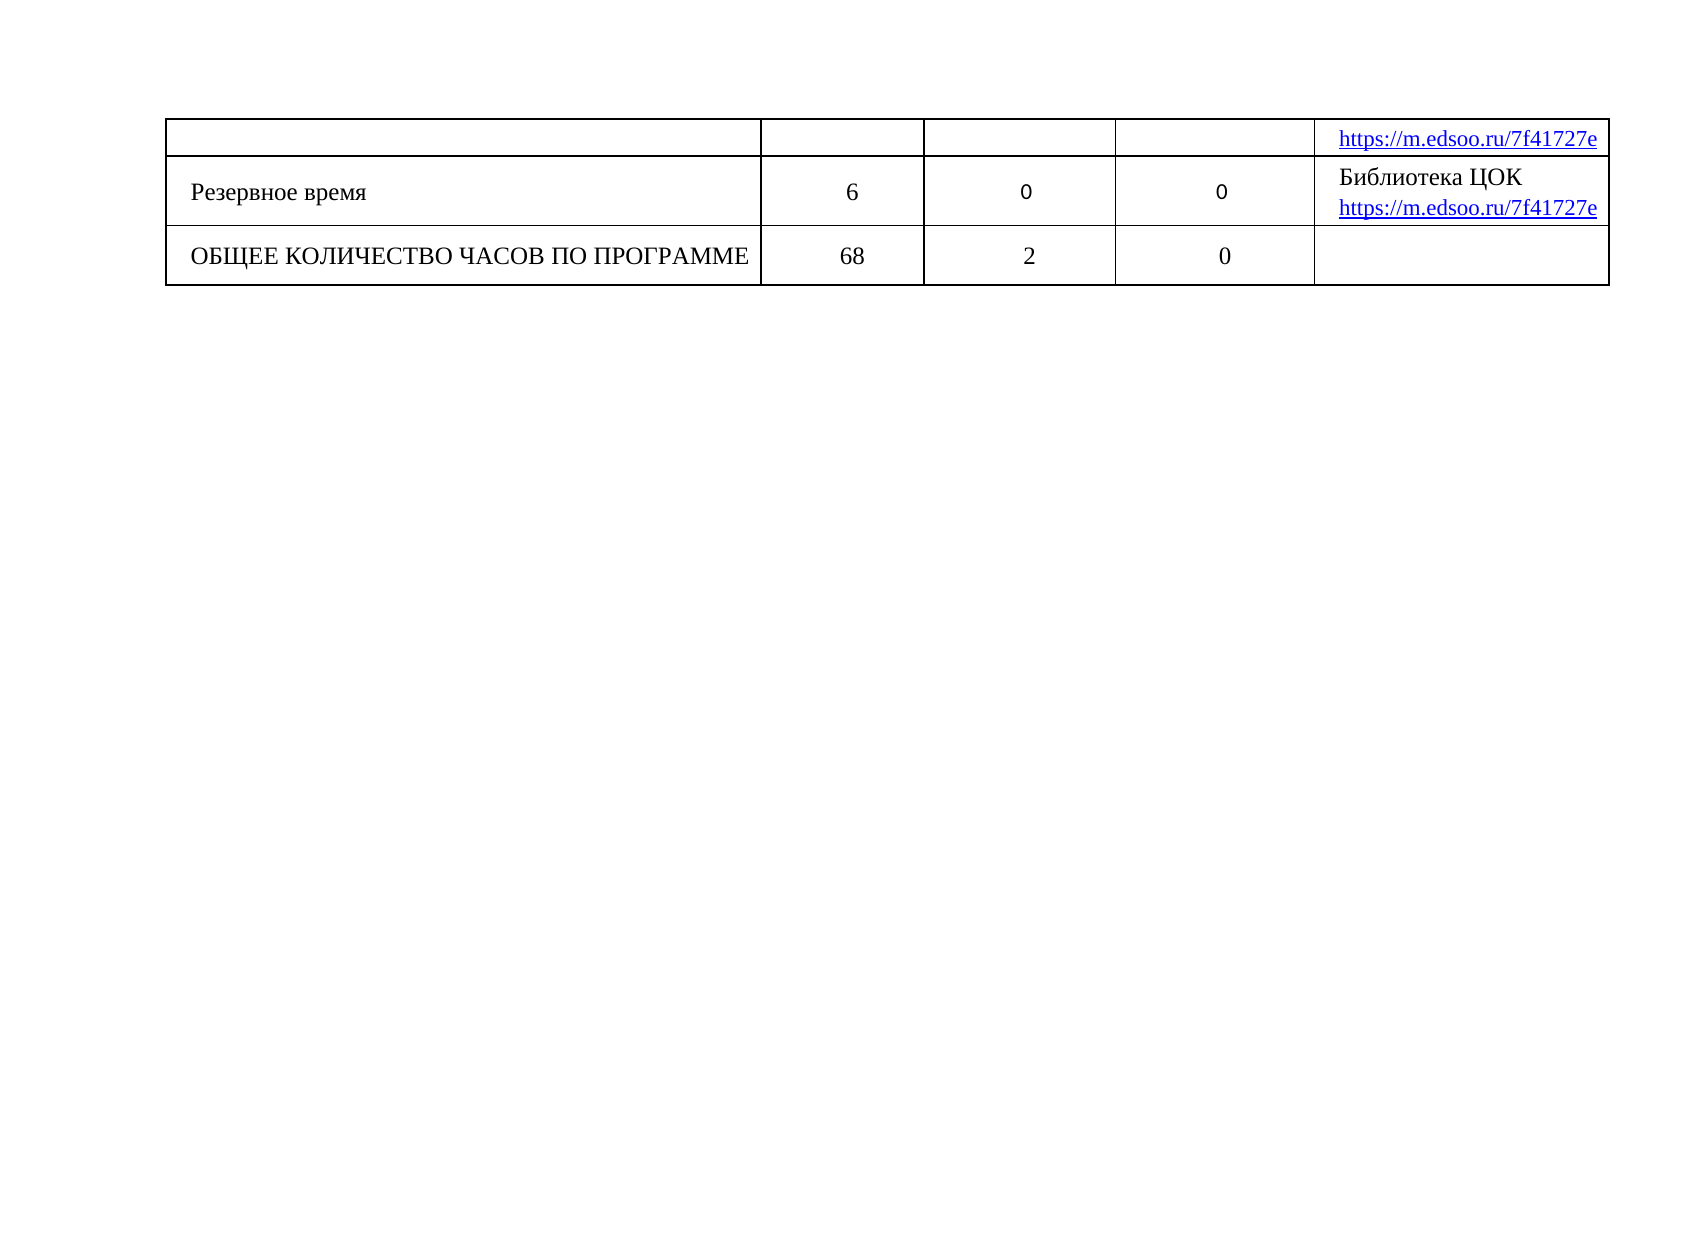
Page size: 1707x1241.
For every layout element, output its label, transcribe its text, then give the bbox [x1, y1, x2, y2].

table_cell 0 [1116, 120, 1314, 155]
table_cell 2 [925, 226, 1115, 284]
table_cell ОБЩЕЕ КОЛИЧЕСТВО ЧАСОВ ПО ПРОГРАММЕ [167, 226, 760, 284]
table_cell 0 [925, 157, 1115, 225]
table_cell 2 [762, 120, 923, 155]
table_cell 6 [762, 157, 923, 225]
table_cell [1315, 226, 1608, 284]
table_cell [1315, 120, 1608, 155]
table_cell 68 [762, 226, 923, 284]
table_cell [1315, 157, 1608, 225]
table_cell 0 [1116, 226, 1314, 284]
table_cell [167, 120, 760, 155]
table_cell 2 [925, 120, 1115, 155]
table_cell Резервное время [167, 157, 760, 225]
table_cell 0 [1116, 157, 1314, 225]
